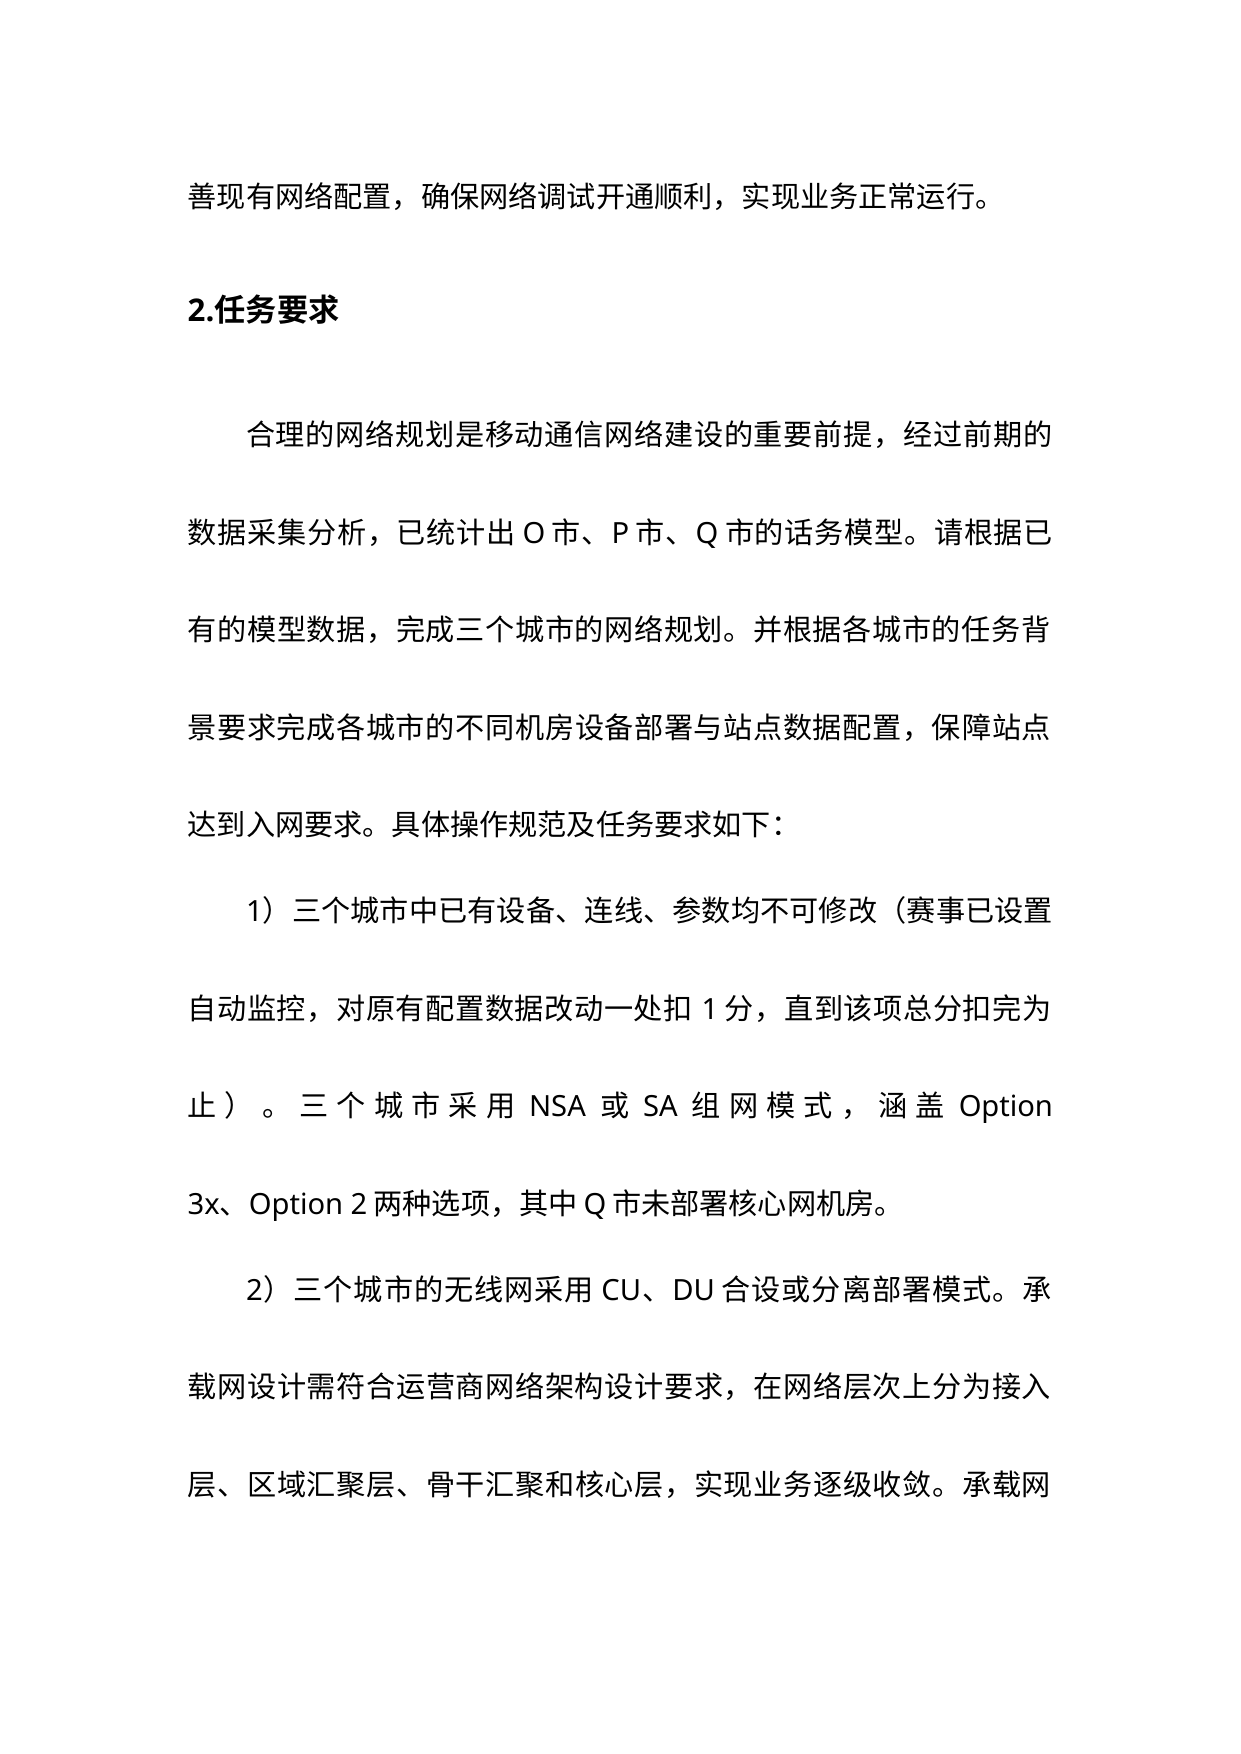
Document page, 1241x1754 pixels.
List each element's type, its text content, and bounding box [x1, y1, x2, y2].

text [187, 1255, 1053, 1515]
text 合理的网络规划是移动通信网络建设的重要前提，经过前期的数据采集分析，已统计出O市、P市、Q市的话务模型。请根据已有的模型数据，完成三个城市的网络规划。并根据各城市的任务背景要求完成各城市的不同机房设备部署与站点数据配置，保障站点达到入网要求。具体操作规范及任务要求如下： [187, 400, 1053, 855]
subtitle 2.任务要求 [187, 275, 1053, 340]
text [187, 162, 1053, 227]
text 1）三个城市中已有设备、连线、参数均不可修改（赛事已设置自动监控，对原有配置数据改动一处扣1分，直到该项总分扣完为止）。三个城市采用NSA或SA组网模式，涵盖Option 3x、Option 2两种选项，其中Q市未部署核心网机房。 [187, 877, 1053, 1234]
